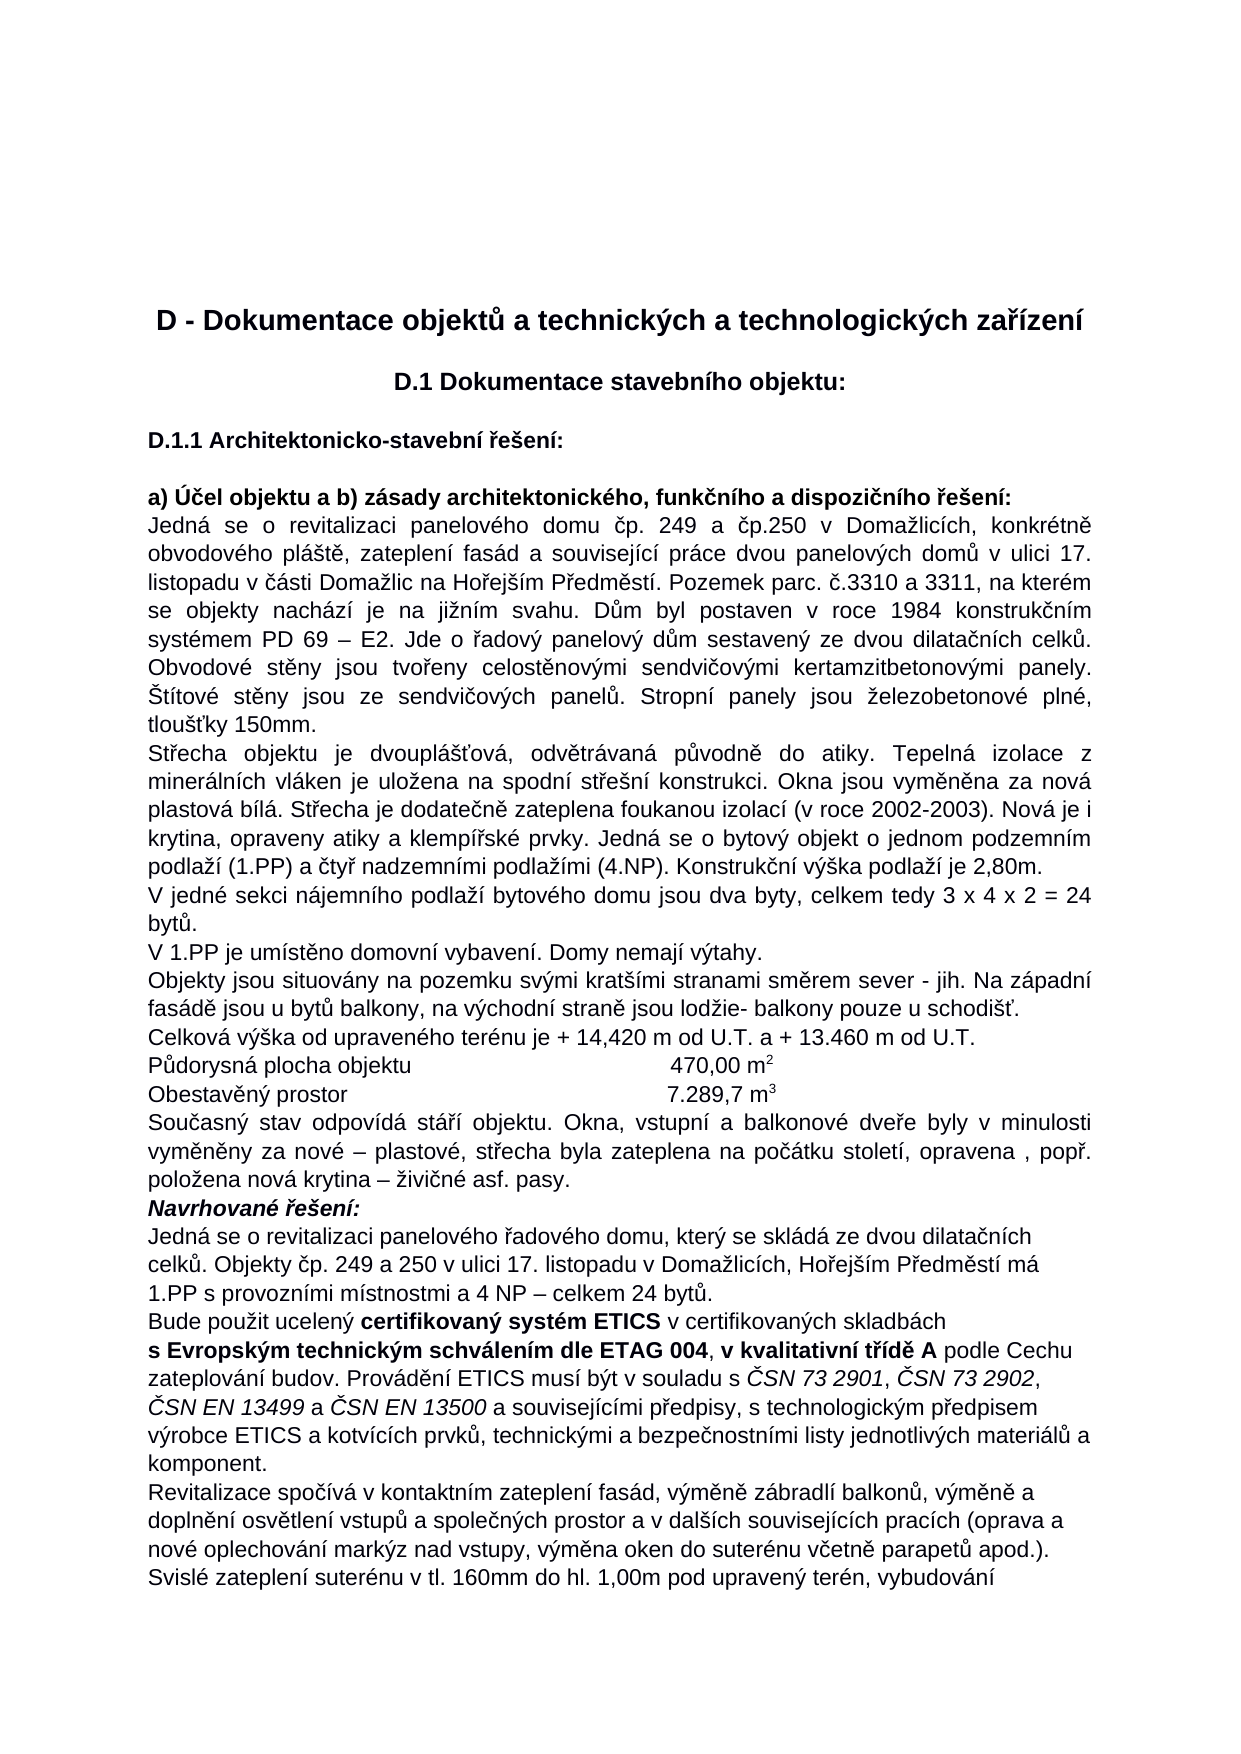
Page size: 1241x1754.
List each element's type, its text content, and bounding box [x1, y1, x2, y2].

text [148, 1308, 1093, 1591]
text Střecha objektu je dvouplášťová, odvětrávaná původně do atiky. Tepelná izolace z minerálních vláken je uložena na spodní střešní konstrukci. Okna jsou vyměněna za nová plastová bílá. Střecha je dodatečně zateplena foukanou izolací (v roce 2002-2003). Nová je i krytina, opraveny atiky a klempířské prvky. Jedná se o bytový objekt o jednom podzemním podlaží (1.PP) a čtyř nadzemními podlažími (4.NP). Konstrukční výška podlaží je 2,80m. [148, 739, 1093, 879]
text Půdorysná plocha objektu 470,00 m2 [148, 1052, 1093, 1079]
text V 1.PP je umístěno domovní vybavení. Domy nemají výtahy. [148, 938, 1093, 965]
text Celková výška od upraveného terénu je + 14,420 m od U.T. a + 13.460 m od U.T. [148, 1024, 1093, 1050]
text a) Účel objektu a b) zásady architektonického, funkčního a dispozičního řešení: [148, 483, 1093, 510]
text D.1.1 Architektonicko-stavební řešení: [148, 427, 1093, 453]
text Jedná se o revitalizaci panelového řadového domu, který se skládá ze dvou dilatačních celků. Objekty čp. 249 a 250 v ulici 17. listopadu v Domažlicích, Hořejším Předměstí má 1.PP s provozními místnostmi a 4 NP – celkem 24 bytů. [148, 1223, 1093, 1306]
text Navrhované řešení: [148, 1194, 1093, 1221]
text D - Dokumentace objektů a technických a technologických zařízení [148, 303, 1093, 336]
text Jedná se o revitalizaci panelového domu čp. 249 a čp.250 v Domažlicích, konkrétně obvodového pláště, zateplení fasád a související práce dvou panelových domů v ulici 17. listopadu v části Domažlic na Hořejším Předměstí. Pozemek parc. č.3310 a 3311, na kterém se objekty nachází je na jižním svahu. Dům byl postaven v roce 1984 konstrukčním systémem PD 69 – E2. Jde o řadový panelový dům sestavený ze dvou dilatačních celků. Obvodové stěny jsou tvořeny celostěnovými sendvičovými kertamzitbetonovými panely. Štítové stěny jsou ze sendvičových panelů. Stropní panely jsou železobetonové plné, tloušťky 150mm. [148, 512, 1093, 737]
text D.1 Dokumentace stavebního objektu: [148, 367, 1093, 396]
text Současný stav odpovídá stáří objektu. Okna, vstupní a balkonové dveře byly v minulosti vyměněny za nové – plastové, střecha byla zateplena na počátku století, opravena , popř. položena nová krytina – živičné asf. pasy. [148, 1109, 1093, 1192]
text V jedné sekci nájemního podlaží bytového domu jsou dva byty, celkem tedy 3 x 4 x 2 = 24 bytů. [148, 882, 1093, 936]
text Obestavěný prostor 7.289,7 m3 [148, 1081, 1093, 1107]
text Objekty jsou situovány na pozemku svými kratšími stranami směrem sever - jih. Na západní fasádě jsou u bytů balkony, na východní straně jsou lodžie- balkony pouze u schodišť. [148, 967, 1093, 1022]
